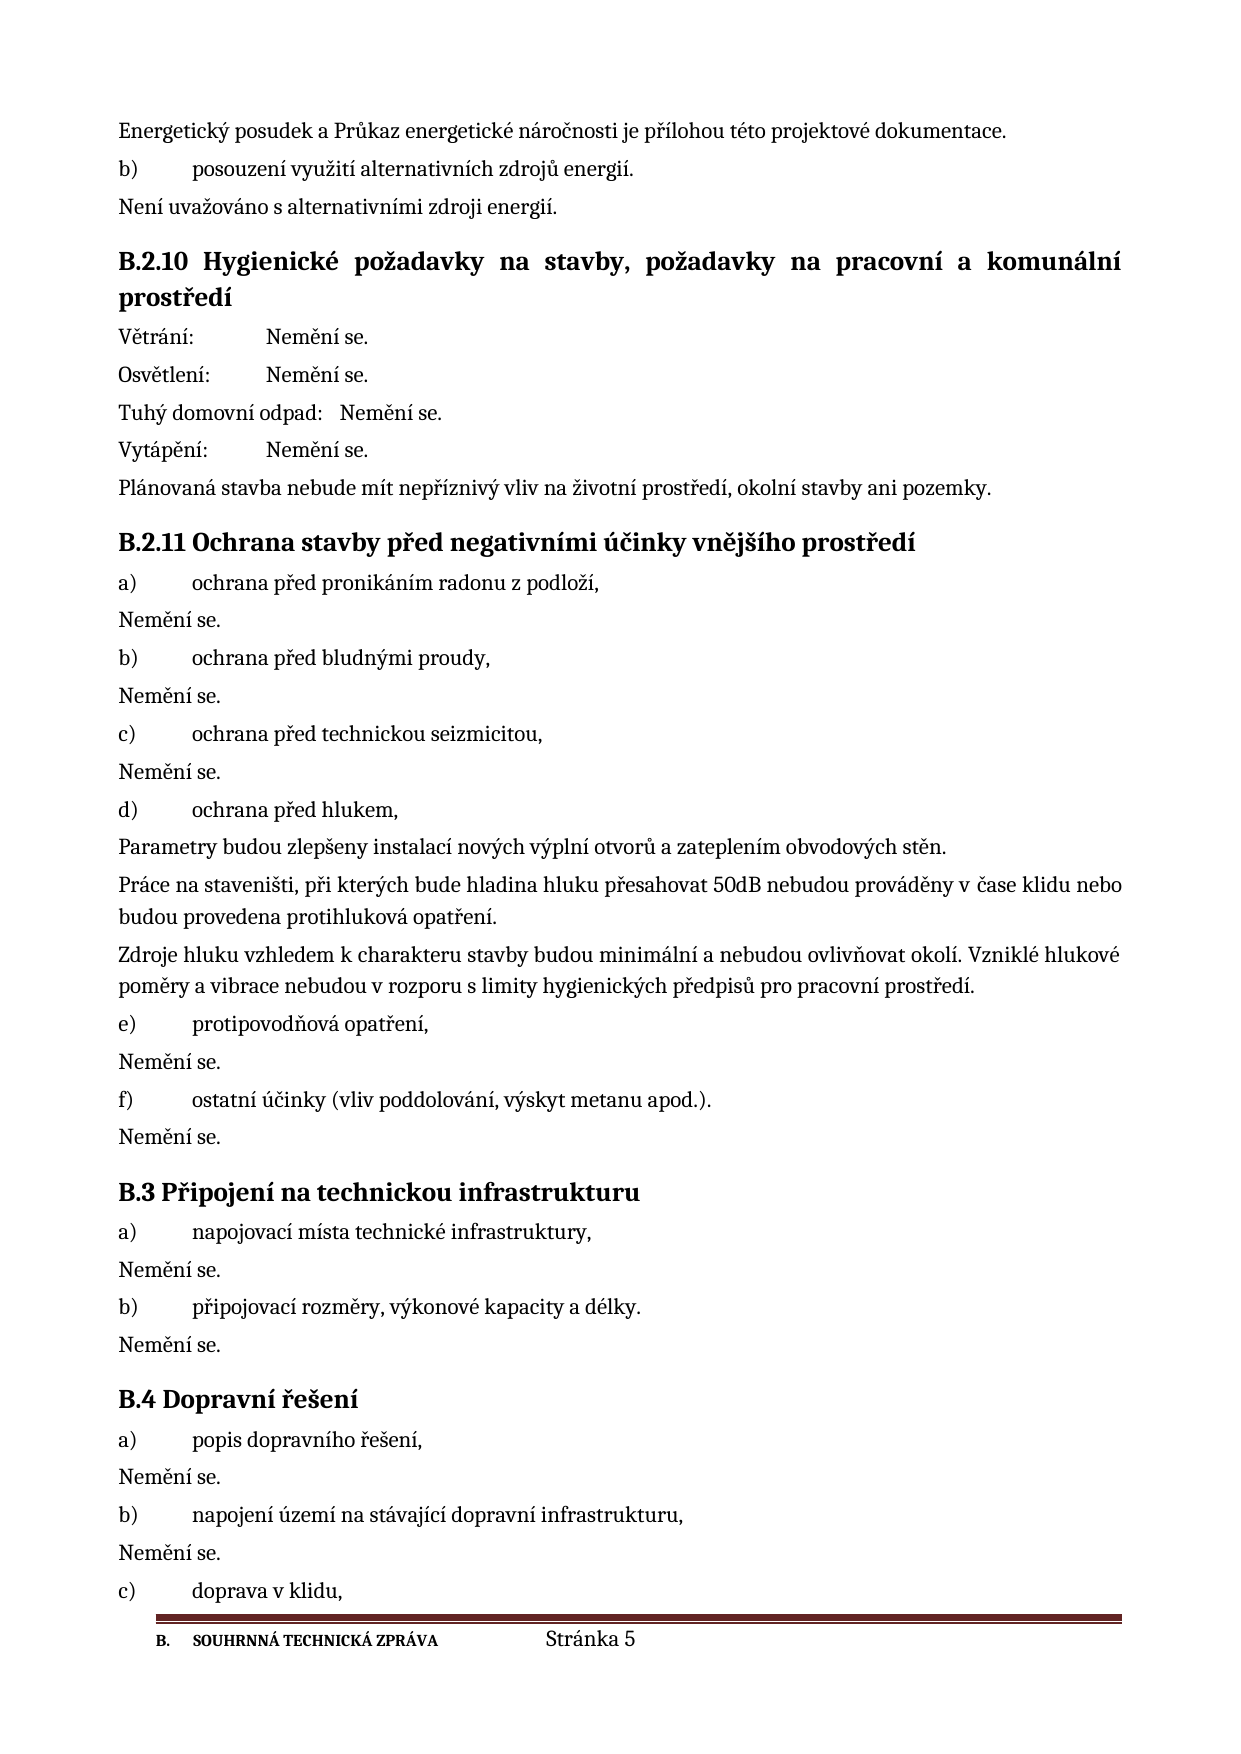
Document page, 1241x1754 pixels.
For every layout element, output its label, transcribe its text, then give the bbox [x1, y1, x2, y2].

text Nemění se. [118, 1332, 1122, 1358]
subtitle B.2.11 Ochrana stavby před negativními účinky vnějšího prostředí [118, 527, 1122, 559]
text a) napojovací místa technické infrastruktury, [118, 1218, 1122, 1245]
text Osvětlení: Nemění se. [118, 362, 1122, 388]
subtitle B.2.10 Hygienické požadavky na stavby, požadavky na pracovní a komunální prostředí [118, 246, 1122, 313]
text c) ochrana před technickou seizmicitou, [118, 721, 1122, 747]
text Nemění se. [118, 683, 1122, 709]
text Nemění se. [118, 1124, 1122, 1151]
text e) protipovodňová opatření, [118, 1011, 1122, 1037]
text a) ochrana před pronikáním radonu z podloží, [118, 569, 1122, 596]
text Nemění se. [118, 1048, 1122, 1075]
text Nemění se. [118, 758, 1122, 785]
text Nemění se. [118, 1540, 1122, 1566]
text Vytápění: Nemění se. [118, 437, 1122, 464]
text Plánovaná stavba nebude mít nepříznivý vliv na životní prostředí, okolní stavby ani pozemky. [118, 475, 1122, 501]
text c) doprava v klidu, [118, 1578, 1122, 1604]
text b) ochrana před bludnými proudy, [118, 645, 1122, 671]
text b) napojení území na stávající dopravní infrastrukturu, [118, 1502, 1122, 1528]
text Větrání: Nemění se. [118, 324, 1122, 350]
subtitle B.3 Připojení na technickou infrastrukturu [118, 1177, 1122, 1208]
text Tuhý domovní odpad: Nemění se. [118, 399, 1122, 426]
text Práce na staveništi, při kterých bude hladina hluku přesahovat 50dB nebudou prováděny v čase klidu nebo budou provedena protihluková opatření. [118, 872, 1122, 930]
text d) ochrana před hlukem, [118, 796, 1122, 823]
text Zdroje hluku vzhledem k charakteru stavby budou minimální a nebudou ovlivňovat okolí. Vzniklé hlukové poměry a vibrace nebudou v rozporu s limity hygienických předpisů pro pracovní prostředí. [118, 941, 1122, 999]
text Není uvažováno s alternativními zdroji energií. [118, 194, 1122, 220]
text b) posouzení využití alternativních zdrojů energií. [118, 156, 1122, 182]
text Nemění se. [118, 1464, 1122, 1491]
text a) popis dopravního řešení, [118, 1426, 1122, 1453]
text Nemění se. [118, 607, 1122, 634]
text Nemění se. [118, 1256, 1122, 1283]
text Parametry budou zlepšeny instalací nových výplní otvorů a zateplením obvodových stěn. [118, 834, 1122, 861]
text f) ostatní účinky (vliv poddolování, výskyt metanu apod.). [118, 1086, 1122, 1113]
text b) připojovací rozměry, výkonové kapacity a délky. [118, 1294, 1122, 1321]
text Energetický posudek a Průkaz energetické náročnosti je přílohou této projektové dokumentace. [118, 118, 1122, 144]
subtitle B.4 Dopravní řešení [118, 1384, 1122, 1416]
